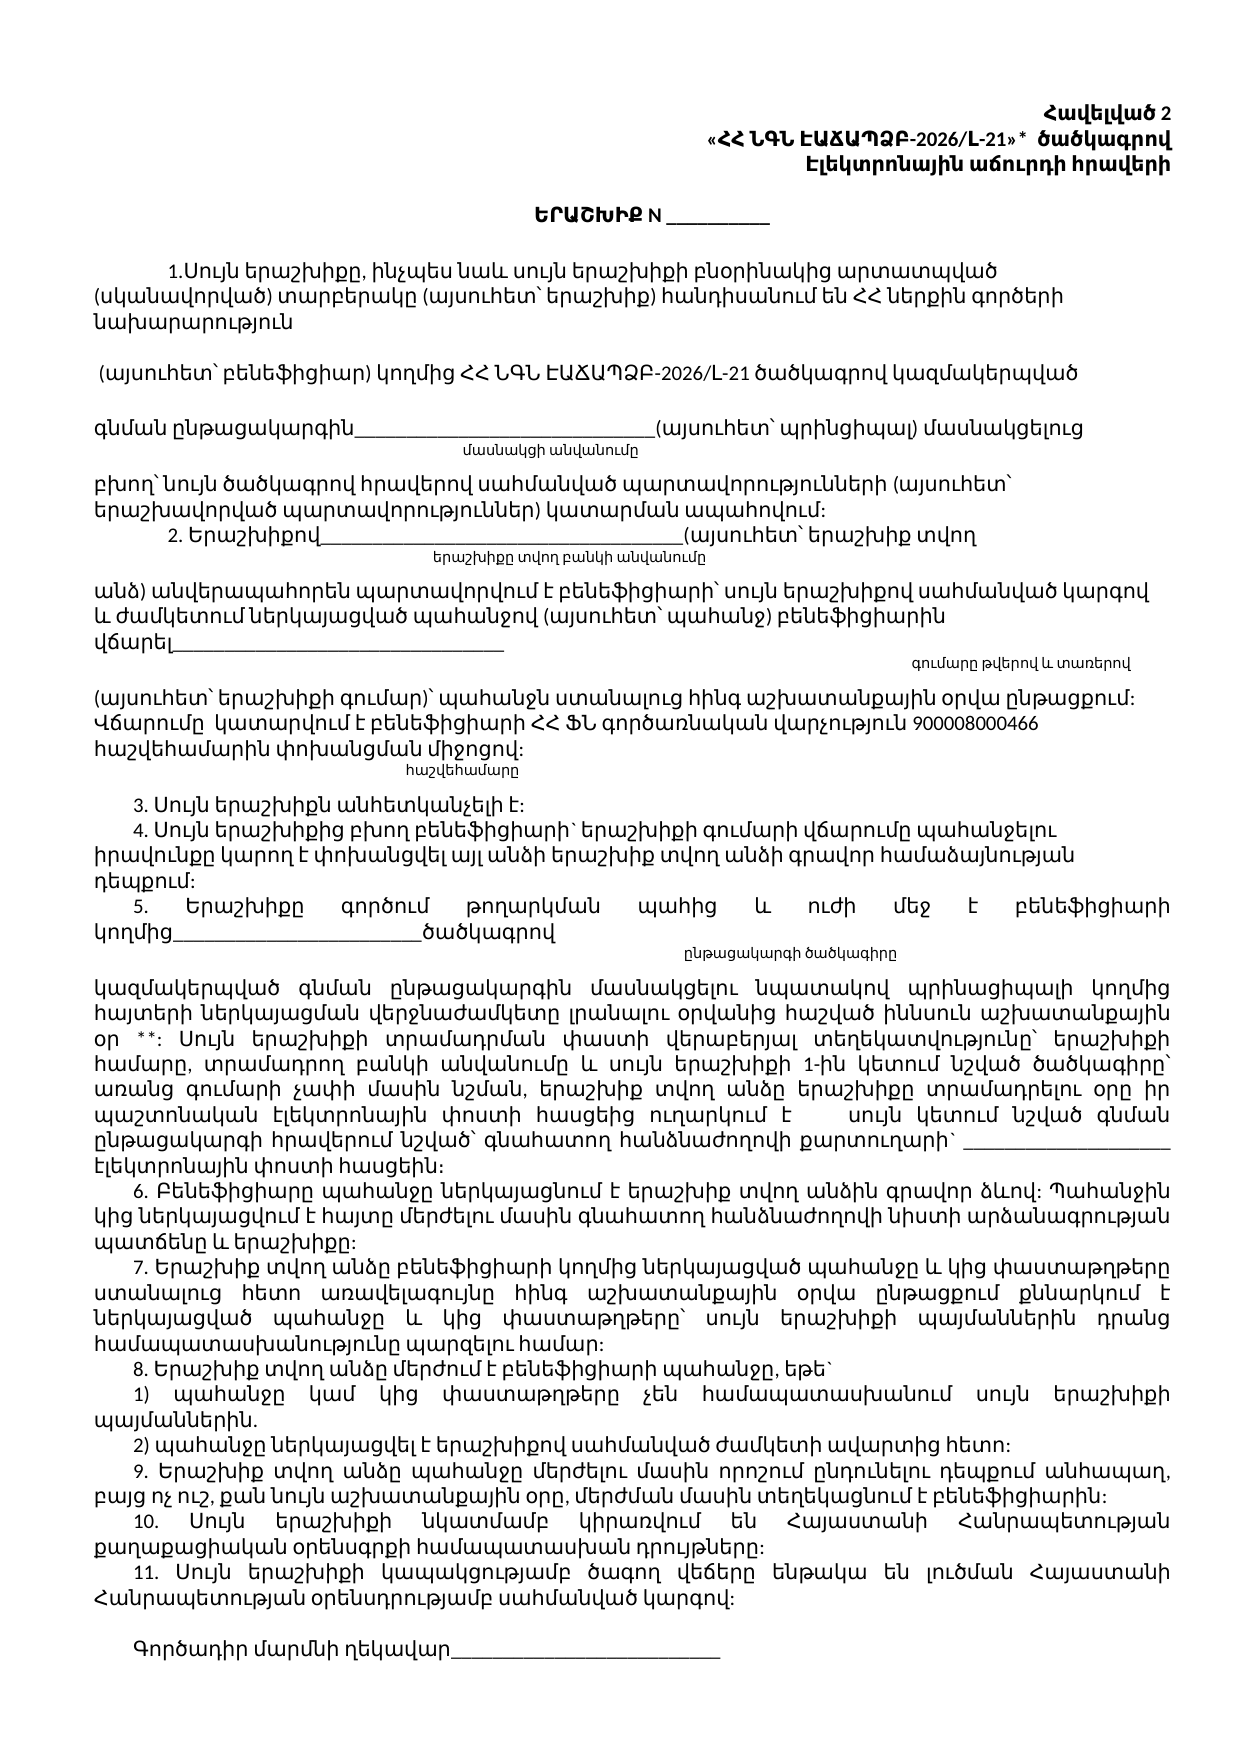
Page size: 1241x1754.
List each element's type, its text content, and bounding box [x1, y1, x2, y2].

text «ՀՀ ՆԳՆ ԷԱՃԱՊՁԲ-2026/Լ-21»* ծածկագրով [94, 126, 1171, 151]
text գումարը թվերով և տառերով [831, 654, 1171, 685]
text 6. Բենեֆիցիարը պահանջը ներկայացնում է երաշխիք տվող անձին գրավոր ձևով: Պահանջին կից ներկայացվում է հայտը մերժելու մասին գնահատող հանձնաժողովի նիստի արձանագրության պատճենը և երաշխիքը: [94, 1178, 1171, 1254]
text 10. Սույն երաշխիքի նկատմամբ կիրառվում են Հայաստանի Հանրապետության քաղաքացիական օրենսգրքի համապատասխան դրույթները: [94, 1509, 1171, 1559]
text 3. Սույն երաշխիքն անհետկանչելի է: [94, 792, 1171, 817]
text (այսուհետ՝ բենեֆիցիար) կողմից ՀՀ ՆԳՆ ԷԱՃԱՊՁԲ-2026/Լ-21 ծածկագրով կազմակերպված [94, 360, 1171, 416]
text 7. Երաշխիք տվող անձը բենեֆիցիարի կողմից ներկայացված պահանջը և կից փաստաթղթերը ստանալուց հետո առավելագույնը հինգ աշխատանքային օրվա ընթացքում քննարկում է ներկայացված պահանջը և կից փաստաթղթերը՝ սույն երաշխիքի պայմաններին դրանց համապատասխանությունը պարզելու համար: [94, 1254, 1171, 1356]
text (այսուհետ՝ երաշխիքի գումար)՝ պահանջն ստանալուց հինգ աշխատանքային օրվա ընթացքում: Վճարումը կատարվում է բենեֆիցիարի ՀՀ ՖՆ գործառնական վարչություն 900008000466 հաշվեհամարին փոխանցման միջոցով: [94, 685, 1171, 761]
text 2) պահանջը ներկայացվել է երաշխիքով սահմանված ժամկետի ավարտից հետո: [94, 1432, 1171, 1458]
text ընթացակարգի ծածկագիրը [610, 944, 1171, 975]
text Հավելված 2 [94, 100, 1171, 126]
text Գործադիր մարմնի ղեկավար__________________________ [94, 1636, 1171, 1661]
text 11. Սույն երաշխիքի կապակցությամբ ծագող վեճերը ենթակա են լուծման Հայաստանի Հանրապետության օրենսդրությամբ սահմանված կարգով: [94, 1559, 1171, 1610]
text բխող՝ նույն ծածկագրով հրավերով սահմանված պարտավորությունների (այսուհետ՝ երաշխավորված պարտավորություններ) կատարման ապահովում: [94, 472, 1171, 522]
text 1.Սույն երաշխիքը, ինչպես նաև սույն երաշխիքի բնօրինակից արտատպված (սկանավորված) տարբերակը (այսուհետ՝ երաշխիք) հանդիսանում են ՀՀ ներքին գործերի նախարարություն [94, 258, 1171, 334]
text մասնակցի անվանումը [389, 441, 1171, 472]
text 8. Երաշխիք տվող անձը մերժում է բենեֆիցիարի պահանջը, եթե` [94, 1356, 1171, 1382]
text գնման ընթացակարգին_____________________________(այսուհետ՝ պրինցիպալ) մասնակցելուց [94, 416, 1171, 441]
text երաշխիքը տվող բանկի անվանումը [94, 548, 1171, 578]
text անձ) անվերապահորեն պարտավորվում է բենեֆիցիարի՝ սույն երաշխիքով սահմանված կարգով և ժամկետում ներկայացված պահանջով (այսուհետ՝ պահանջ) բենեֆիցիարին վճարել________________________________ [94, 578, 1171, 654]
text ԵՐԱՇԽԻՔ N __________ [94, 202, 1171, 227]
text 9. Երաշխիք տվող անձը պահանջը մերժելու մասին որոշում ընդունելու դեպքում անհապաղ, բայց ոչ ուշ, քան նույն աշխատանքային օրը, մերժման մասին տեղեկացնում է բենեֆիցիարին: [94, 1458, 1171, 1509]
text 5. Երաշխիքը գործում թողարկման պահից և ուժի մեջ է բենեֆիցիարի կողմից________________________ծածկագրով [94, 893, 1171, 944]
text 4. Սույն երաշխիքից բխող բենեֆիցիարի` երաշխիքի գումարի վճարումը պահանջելու իրավունքը կարող է փոխանցվել այլ անձի երաշխիք տվող անձի գրավոր համաձայնության դեպքում: [94, 817, 1171, 893]
text 2. Երաշխիքով___________________________________(այսուհետ՝ երաշխիք տվող [94, 522, 1171, 548]
text Էլեկտրոնային աճուրդի հրավերի [94, 151, 1171, 177]
text կազմակերպված գնման ընթացակարգին մասնակցելու նպատակով պրինացիպալի կողմից հայտերի ներկայացման վերջնաժամկետը լրանալու օրվանից հաշված իննսուն աշխատանքային օր **: Սույն երաշխիքի տրամադրման փաստի վերաբերյալ տեղեկատվությունը՝ երաշխիքի համարը, տրամադրող բանկի անվանումը և սույն երաշխիքի 1-ին կետում նշված ծածկագիրը՝ առանց գումարի չափի մասին նշման, երաշխիք տվող անձը երաշխիքը տրամադրելու օրը իր պաշտոնական էլեկտրոնային փոստի հասցեից ուղարկում է սույն կետում նշված գնման ընթացակարգի հրավերում նշված՝ գնահատող հանձնաժողովի քարտուղարի` ____________________ էլեկտրոնային փոստի հասցեին։ [94, 975, 1171, 1178]
text հաշվեհամարը [94, 761, 1171, 792]
text 1) պահանջը կամ կից փաստաթղթերը չեն համապատասխանում սույն երաշխիքի պայմաններին. [94, 1382, 1171, 1432]
